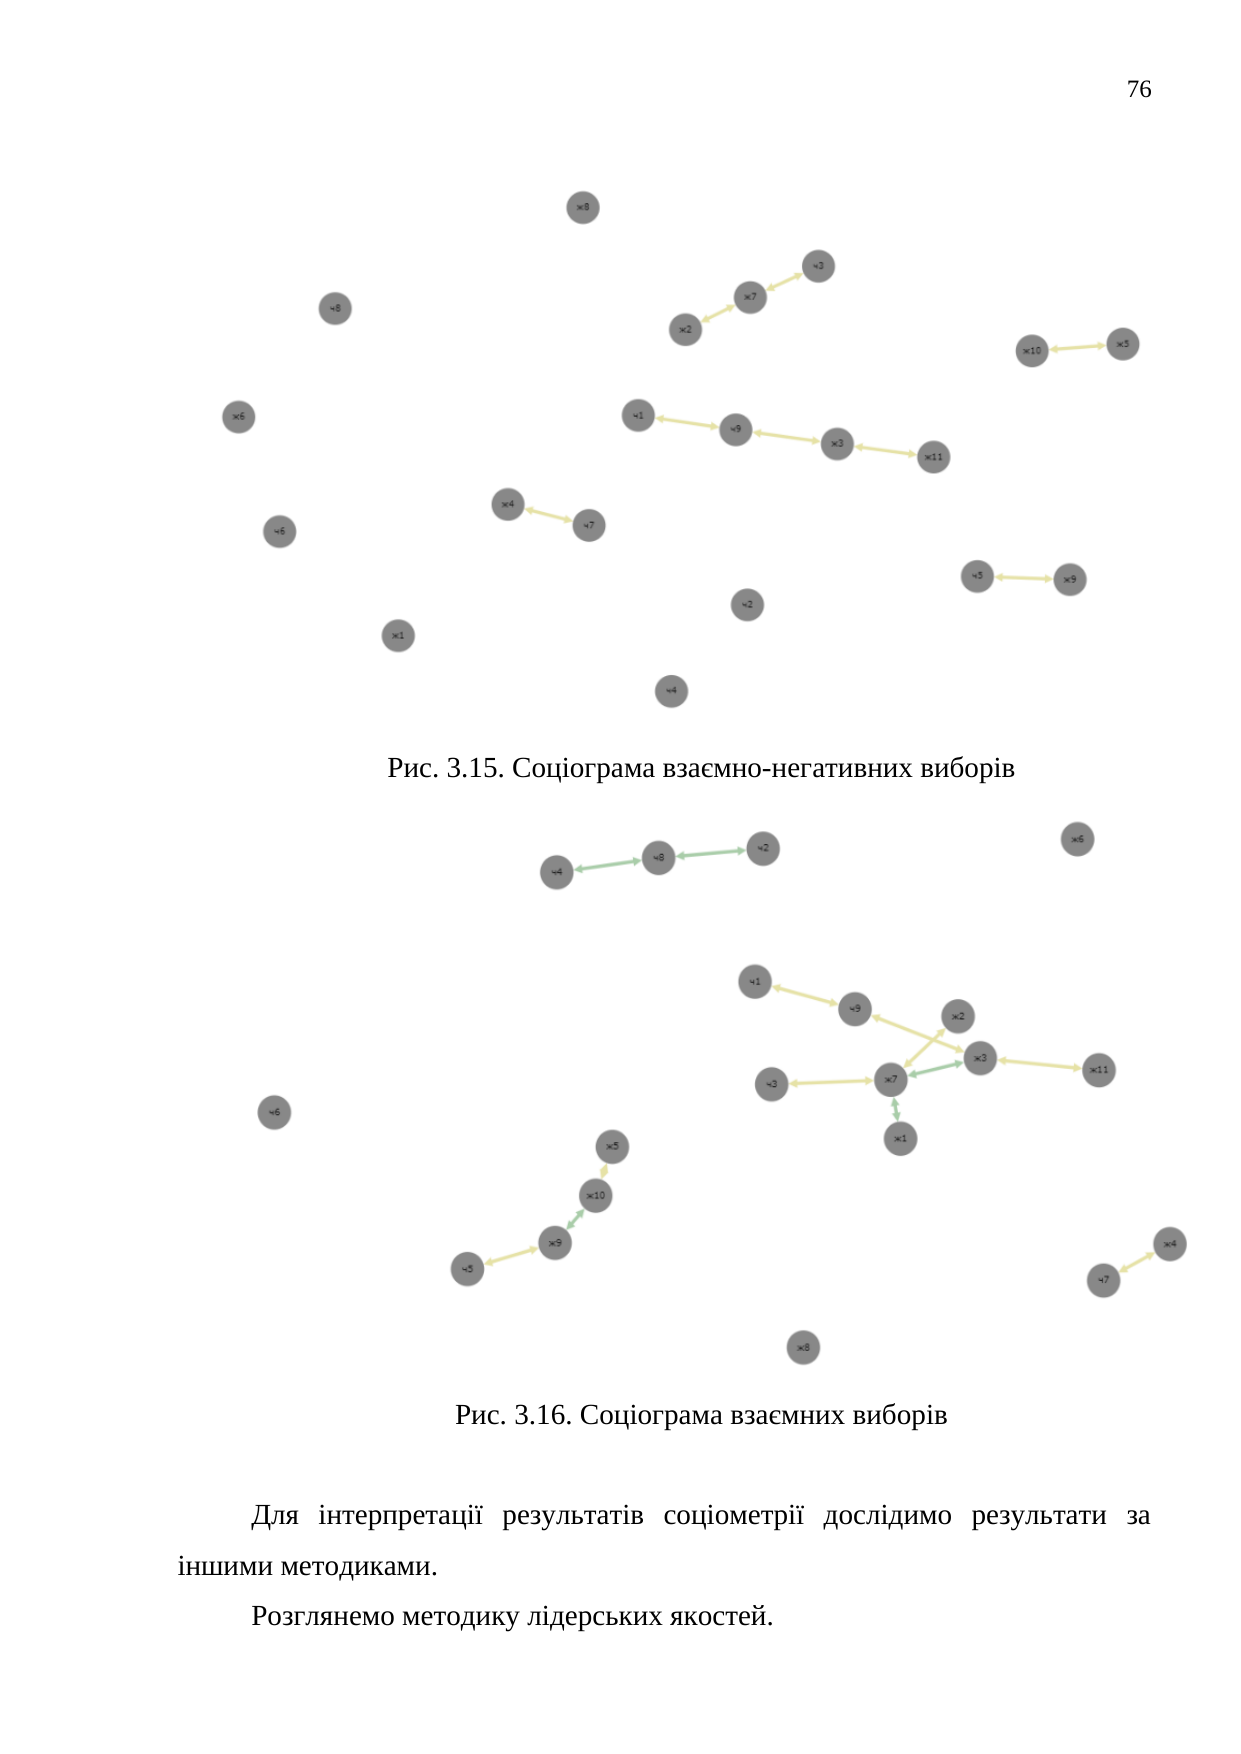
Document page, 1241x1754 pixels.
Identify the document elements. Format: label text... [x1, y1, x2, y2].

text Розглянемо методику лідерських якостей. [177, 1598, 1152, 1632]
picture [177, 169, 1152, 734]
text Для інтерпретації результатів соціометрії дослідимо результати за іншими методиками. [177, 1497, 1152, 1581]
text Рис. 3.15. Соціограма взаємно-негативних виборів [177, 750, 1152, 783]
picture [251, 800, 1192, 1381]
text Рис. 3.16. Соціограма взаємних виборів [177, 1397, 1152, 1430]
